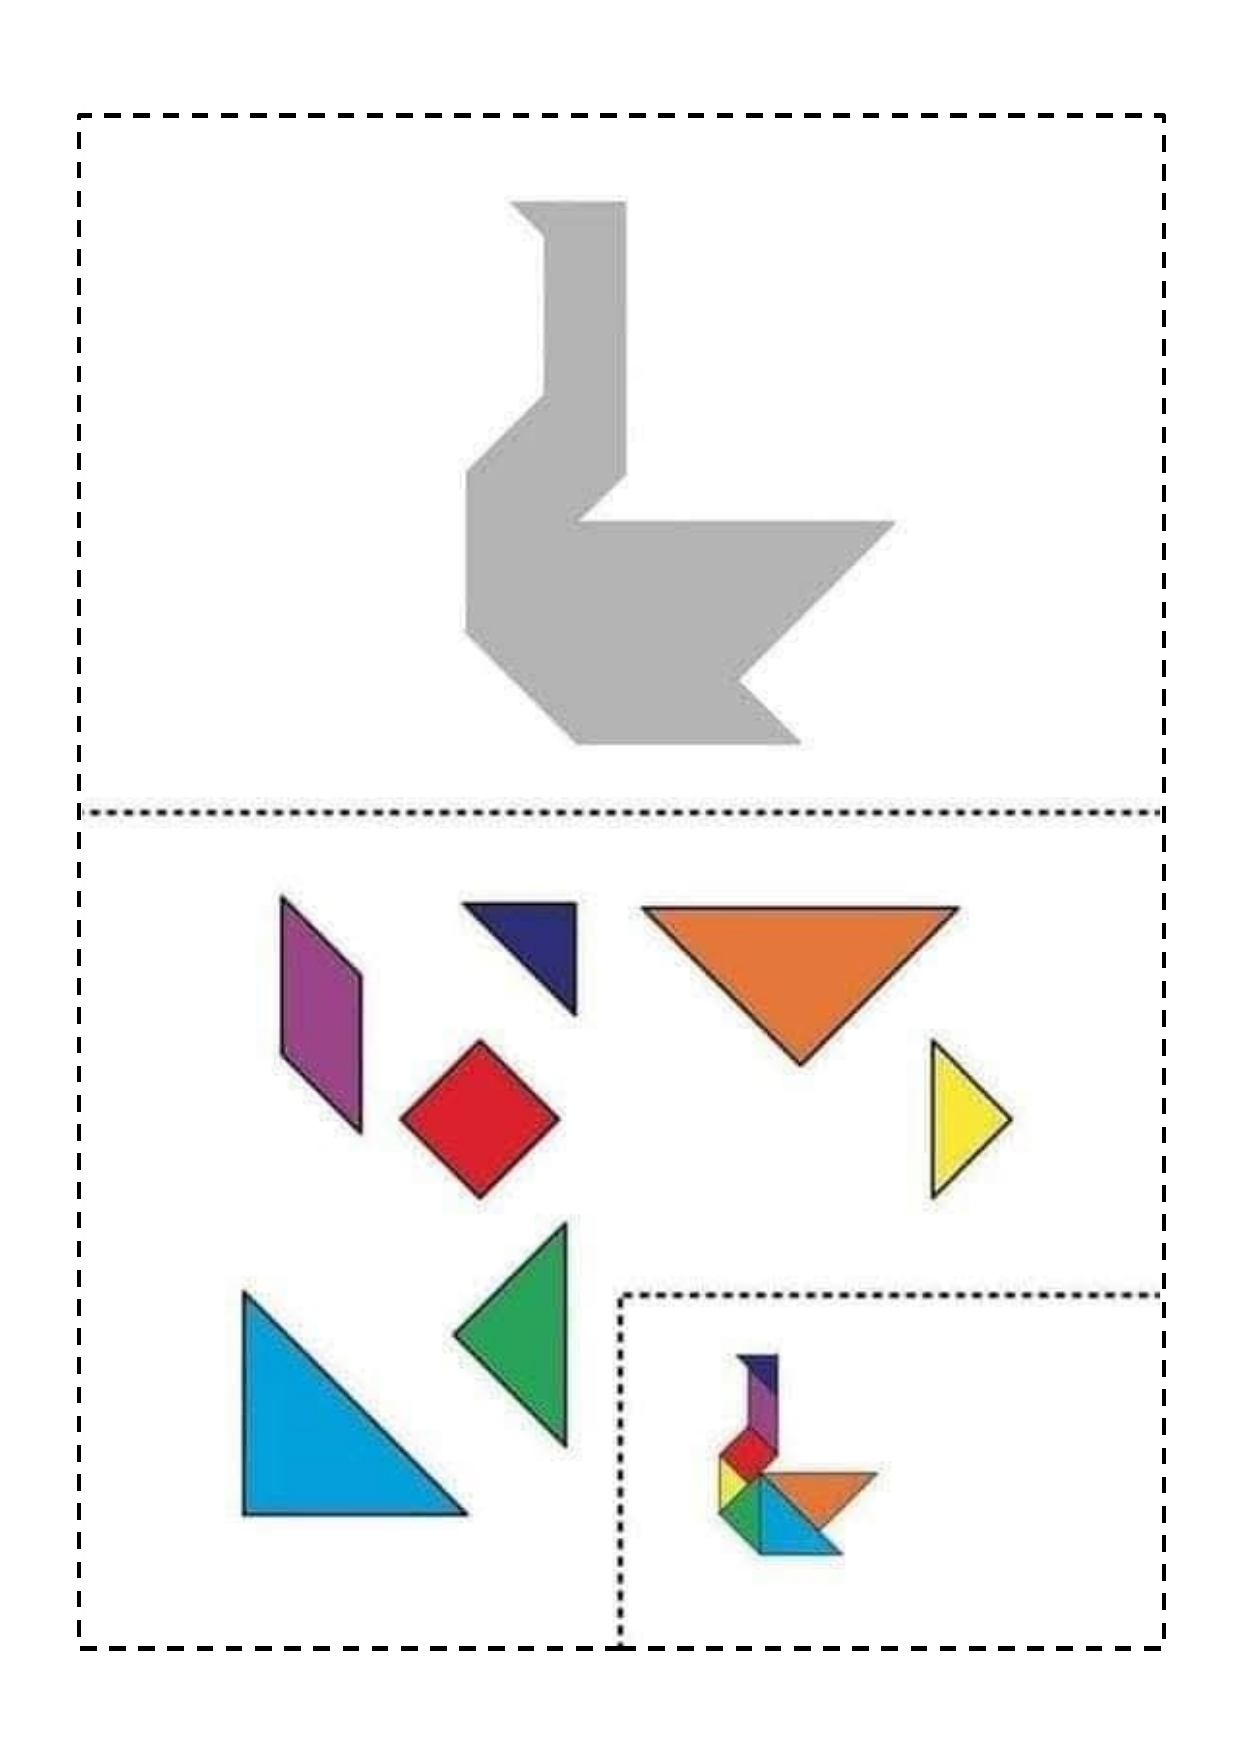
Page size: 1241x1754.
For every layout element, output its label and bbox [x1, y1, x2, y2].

picture [82, 103, 1161, 1647]
